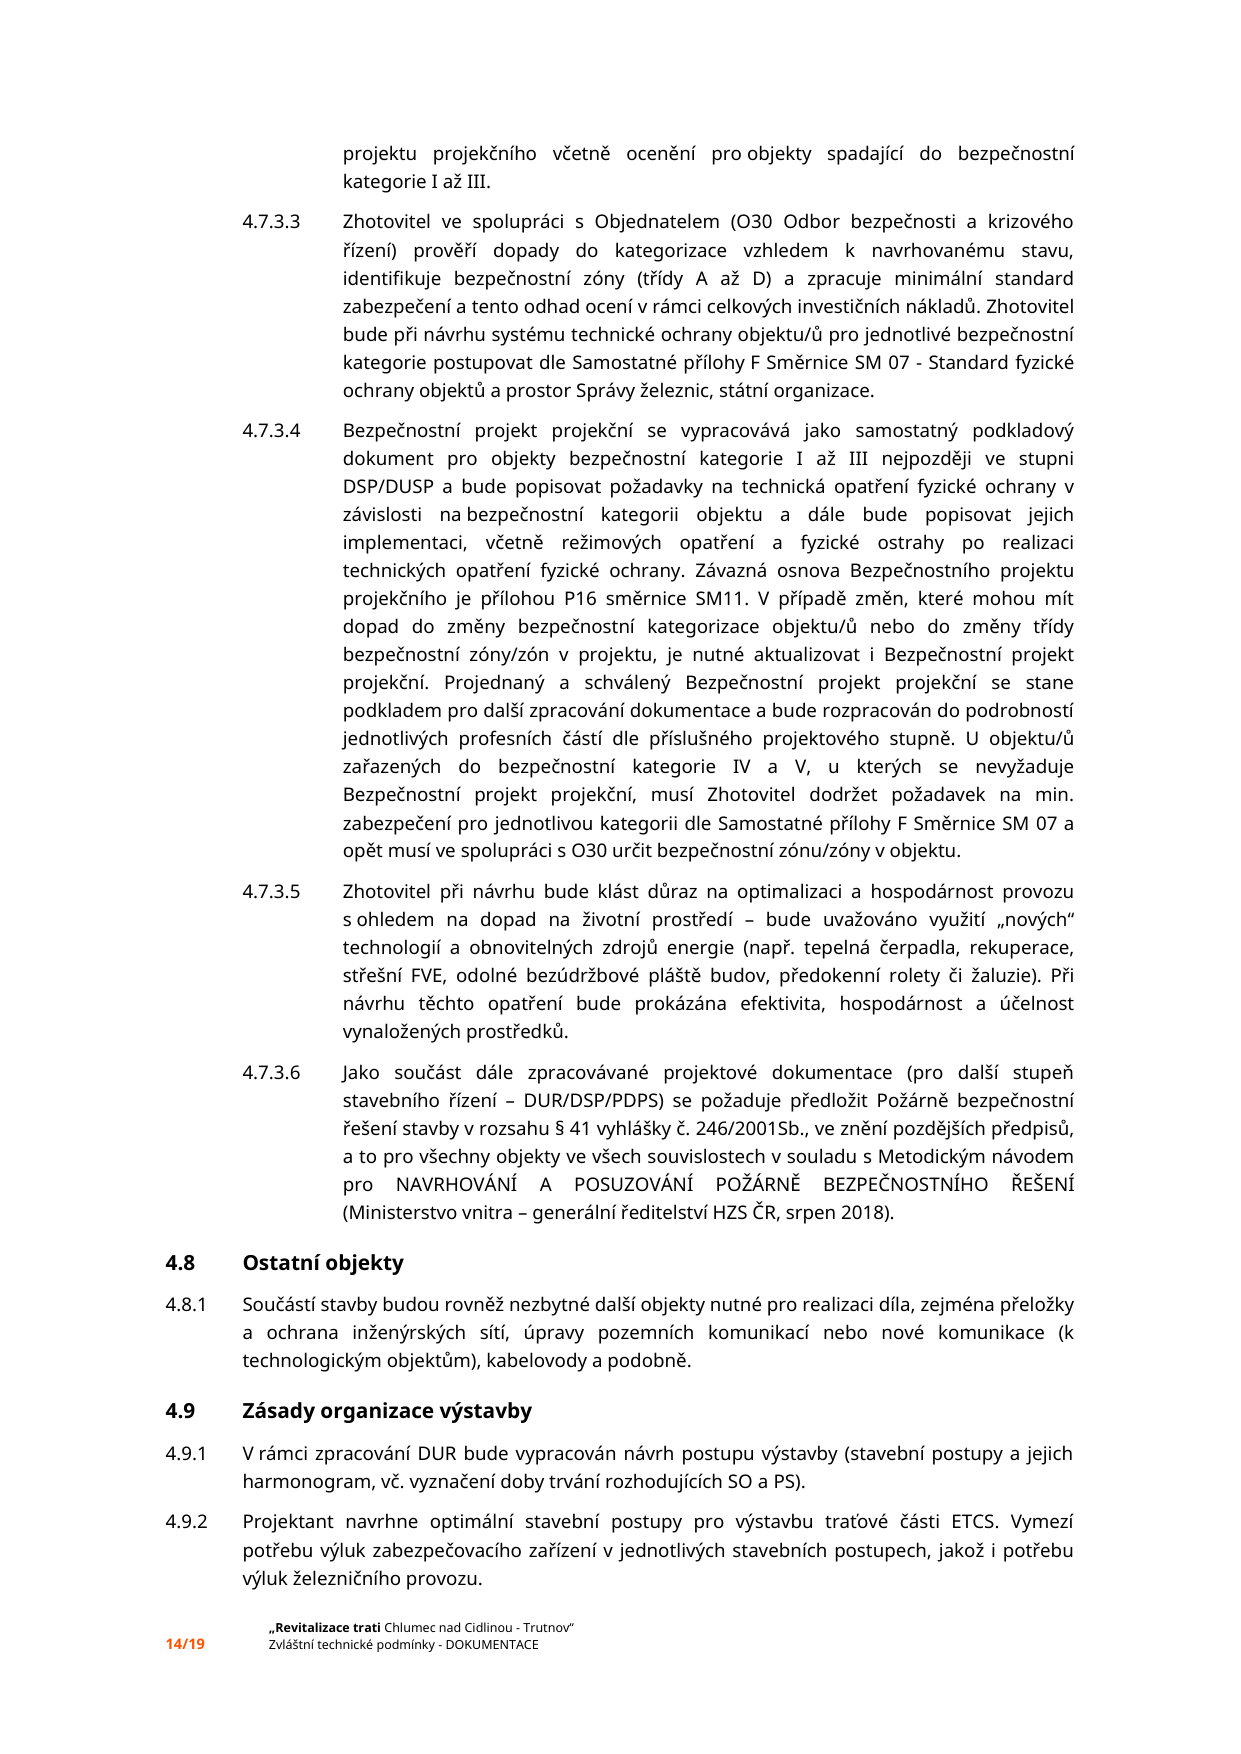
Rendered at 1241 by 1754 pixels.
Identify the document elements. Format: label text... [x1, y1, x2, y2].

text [242, 140, 1075, 194]
text Projektant navrhne optimální stavební postupy pro výstavbu traťové části ETCS. Vymezí potřebu výluk zabezpečovacího zařízení v jednotlivých stavebních postupech, jakož i potřebu výluk železničního provozu. [165, 1509, 1075, 1590]
text Součástí stavby budou rovněž nezbytné další objekty nutné pro realizaci díla, zejména přeložky a ochrana inženýrských sítí, úpravy pozemních komunikací nebo nové komunikace (k technologickým objektům), kabelovody a podobně. [165, 1292, 1075, 1373]
text V rámci zpracování DUR bude vypracován návrh postupu výstavby (stavební postupy a jejich harmonogram, vč. vyznačení doby trvání rozhodujících SO a PS). [165, 1440, 1075, 1494]
text Zásady organizace výstavby [165, 1397, 1075, 1425]
text Ostatní objekty [165, 1248, 1075, 1276]
text Bezpečnostní projekt projekční se vypracovává jako samostatný podkladový dokument pro objekty bezpečnostní kategorie I až III nejpozději ve stupni DSP/DUSP a bude popisovat požadavky na technická opatření fyzické ochrany v závislosti na bezpečnostní kategorii objektu a dále bude popisovat jejich implementaci, včetně režimových opatření a fyzické ostrahy po realizaci technických opatření fyzické ochrany. Závazná osnova Bezpečnostního projektu projekčního je přílohou P16 směrnice SM11. V případě změn, které mohou mít dopad do změny bezpečnostní kategorizace objektu/ů nebo do změny třídy bezpečnostní zóny/zón v projektu, je nutné aktualizovat i Bezpečnostní projekt projekční. Projednaný a schválený Bezpečnostní projekt projekční se stane podkladem pro další zpracování dokumentace a bude rozpracován do podrobností jednotlivých profesních částí dle příslušného projektového stupně. U objektu/ů zařazených do bezpečnostní kategorie IV a V, u kterých se nevyžaduje Bezpečnostní projekt projekční, musí Zhotovitel dodržet požadavek na min. zabezpečení pro jednotlivou kategorii dle Samostatné přílohy F Směrnice SM 07 a opět musí ve spolupráci s O30 určit bezpečnostní zónu/zóny v objektu. [242, 417, 1075, 863]
text Zhotovitel při návrhu bude klást důraz na optimalizaci a hospodárnost provozu s ohledem na dopad na životní prostředí – bude uvažováno využití „nových“ technologií a obnovitelných zdrojů energie (např. tepelná čerpadla, rekuperace, střešní FVE, odolné bezúdržbové pláště budov, předokenní rolety či žaluzie). Při návrhu těchto opatření bude prokázána efektivita, hospodárnost a účelnost vynaložených prostředků. [242, 878, 1075, 1044]
text Zhotovitel ve spolupráci s Objednatelem (O30 Odbor bezpečnosti a krizového řízení) prověří dopady do kategorizace vzhledem k navrhovanému stavu, identifikuje bezpečnostní zóny (třídy A až D) a zpracuje minimální standard zabezpečení a tento odhad ocení v rámci celkových investičních nákladů. Zhotovitel bude při návrhu systému technické ochrany objektu/ů pro jednotlivé bezpečnostní kategorie postupovat dle Samostatné přílohy F Směrnice SM 07 - Standard fyzické ochrany objektů a prostor Správy železnic, státní organizace. [242, 209, 1075, 402]
text Jako součást dále zpracovávané projektové dokumentace (pro další stupeň stavebního řízení – DUR/DSP/PDPS) se požaduje předložit Požárně bezpečnostní řešení stavby v rozsahu § 41 vyhlášky č. 246/2001Sb., ve znění pozdějších předpisů, a to pro všechny objekty ve všech souvislostech v souladu s Metodickým návodem pro NAVRHOVÁNÍ A POSUZOVÁNÍ POŽÁRNĚ BEZPEČNOSTNÍHO ŘEŠENÍ (Ministerstvo vnitra – generální ředitelství HZS ČR, srpen 2018). [242, 1059, 1075, 1224]
